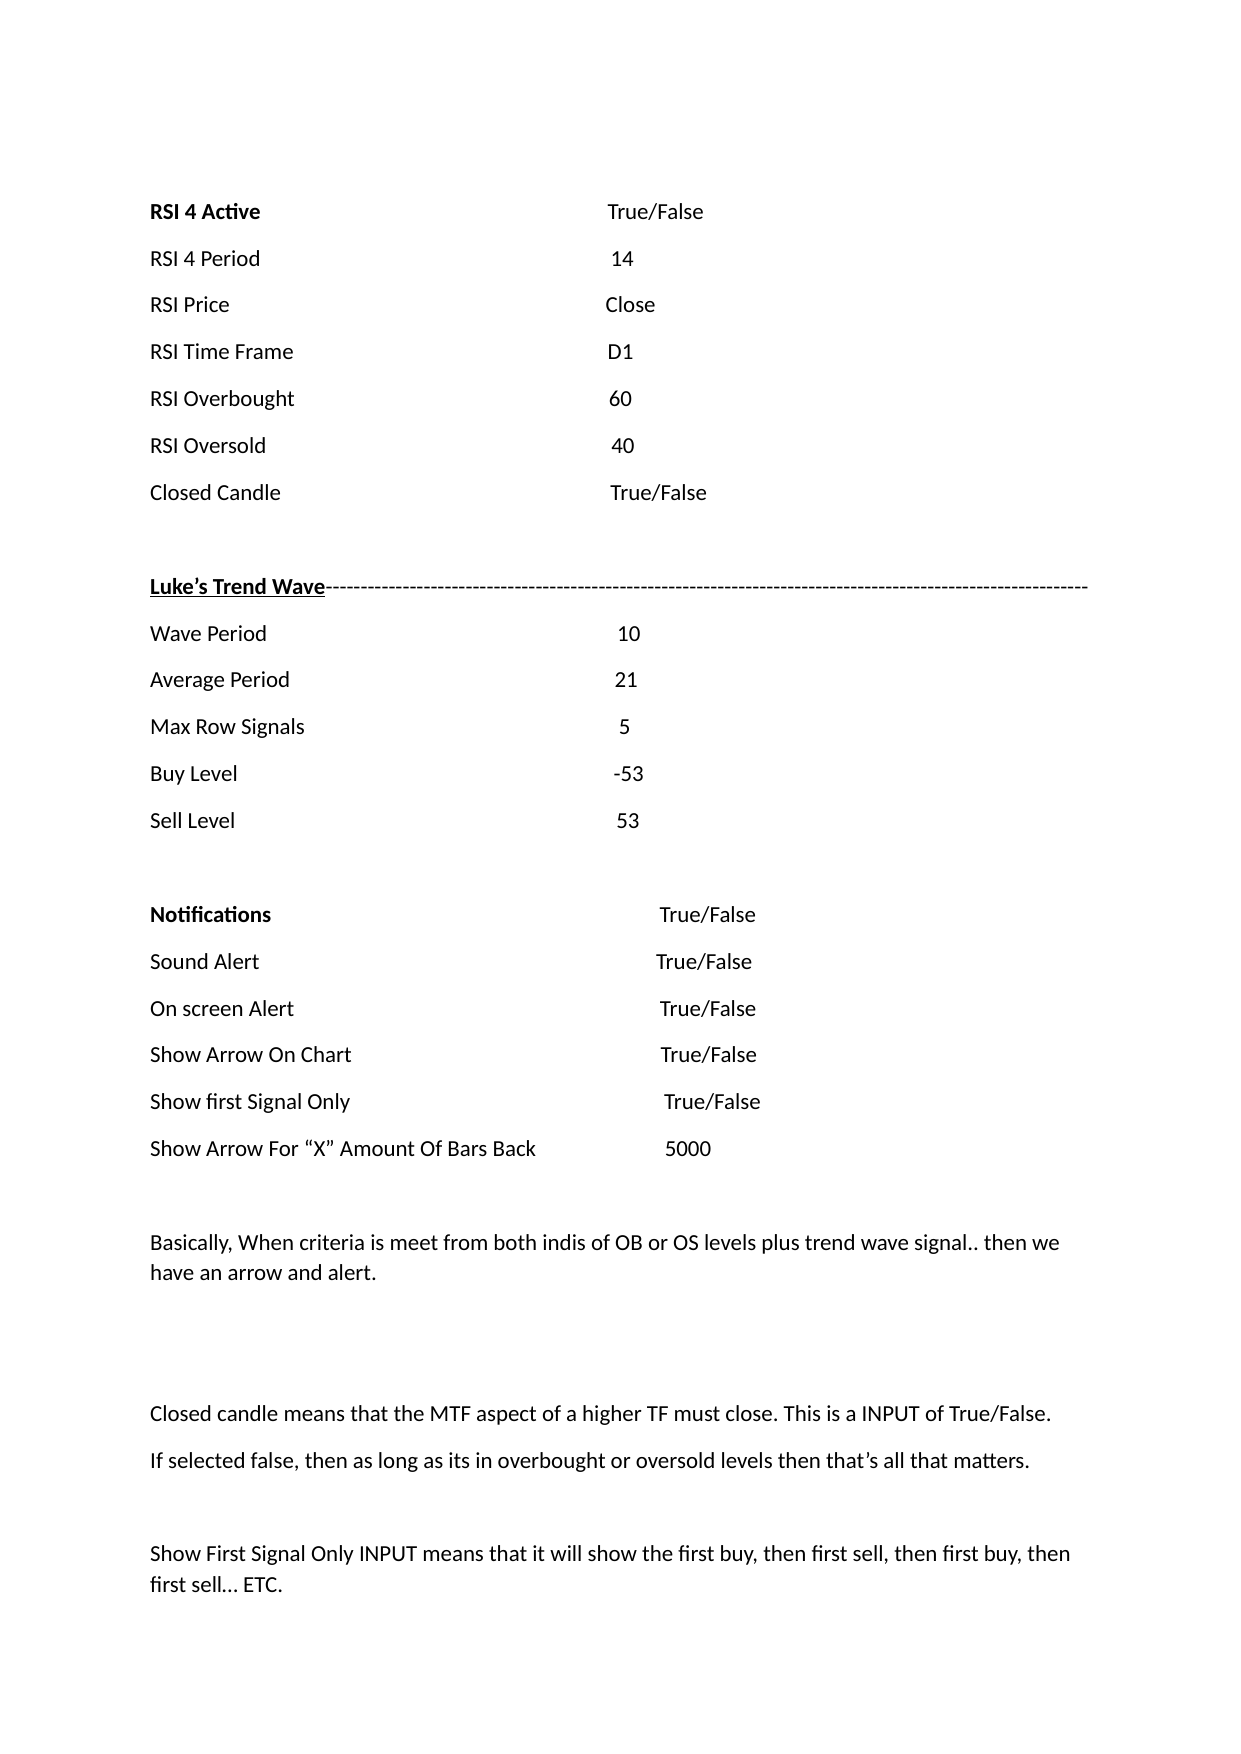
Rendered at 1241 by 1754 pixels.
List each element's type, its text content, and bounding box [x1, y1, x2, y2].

text Sell Level 53 [150, 806, 1090, 834]
text Show Arrow For “X” Amount Of Bars Back 5000 [150, 1134, 1090, 1162]
text Show Arrow On Chart True/False [150, 1041, 1090, 1069]
text RSI 4 Active True/False [150, 197, 1090, 225]
text Max Row Signals 5 [150, 712, 1090, 741]
text Average Period 21 [150, 666, 1090, 694]
text Notifications True/False [150, 900, 1090, 928]
text RSI 4 Period 14 [150, 244, 1090, 272]
text RSI Price Close [150, 291, 1090, 319]
text Basically, When criteria is meet from both indis of OB or OS levels plus trend wave signal.. then we have an arrow and alert. [150, 1228, 1090, 1286]
text Closed candle means that the MTF aspect of a higher TF must close. This is a INPUT of True/False. [150, 1399, 1090, 1427]
text RSI Oversold 40 [150, 431, 1090, 459]
text On screen Alert True/False [150, 994, 1090, 1022]
text Wave Period 10 [150, 619, 1090, 647]
text Show First Signal Only INPUT means that it will show the first buy, then first sell, then first buy, then first sell… ETC. [150, 1539, 1090, 1598]
text RSI Overbought 60 [150, 384, 1090, 412]
text Luke’s Trend Wave------------------------------------------------------------------------------------------------------------- [150, 572, 1090, 600]
text If selected false, then as long as its in overbought or oversold levels then that’s all that matters. [150, 1446, 1090, 1474]
text Closed Candle True/False [150, 478, 1090, 506]
text Sound Alert True/False [150, 947, 1090, 975]
text RSI Time Frame D1 [150, 337, 1090, 366]
text Show first Signal Only True/False [150, 1087, 1090, 1116]
text Buy Level -53 [150, 759, 1090, 787]
